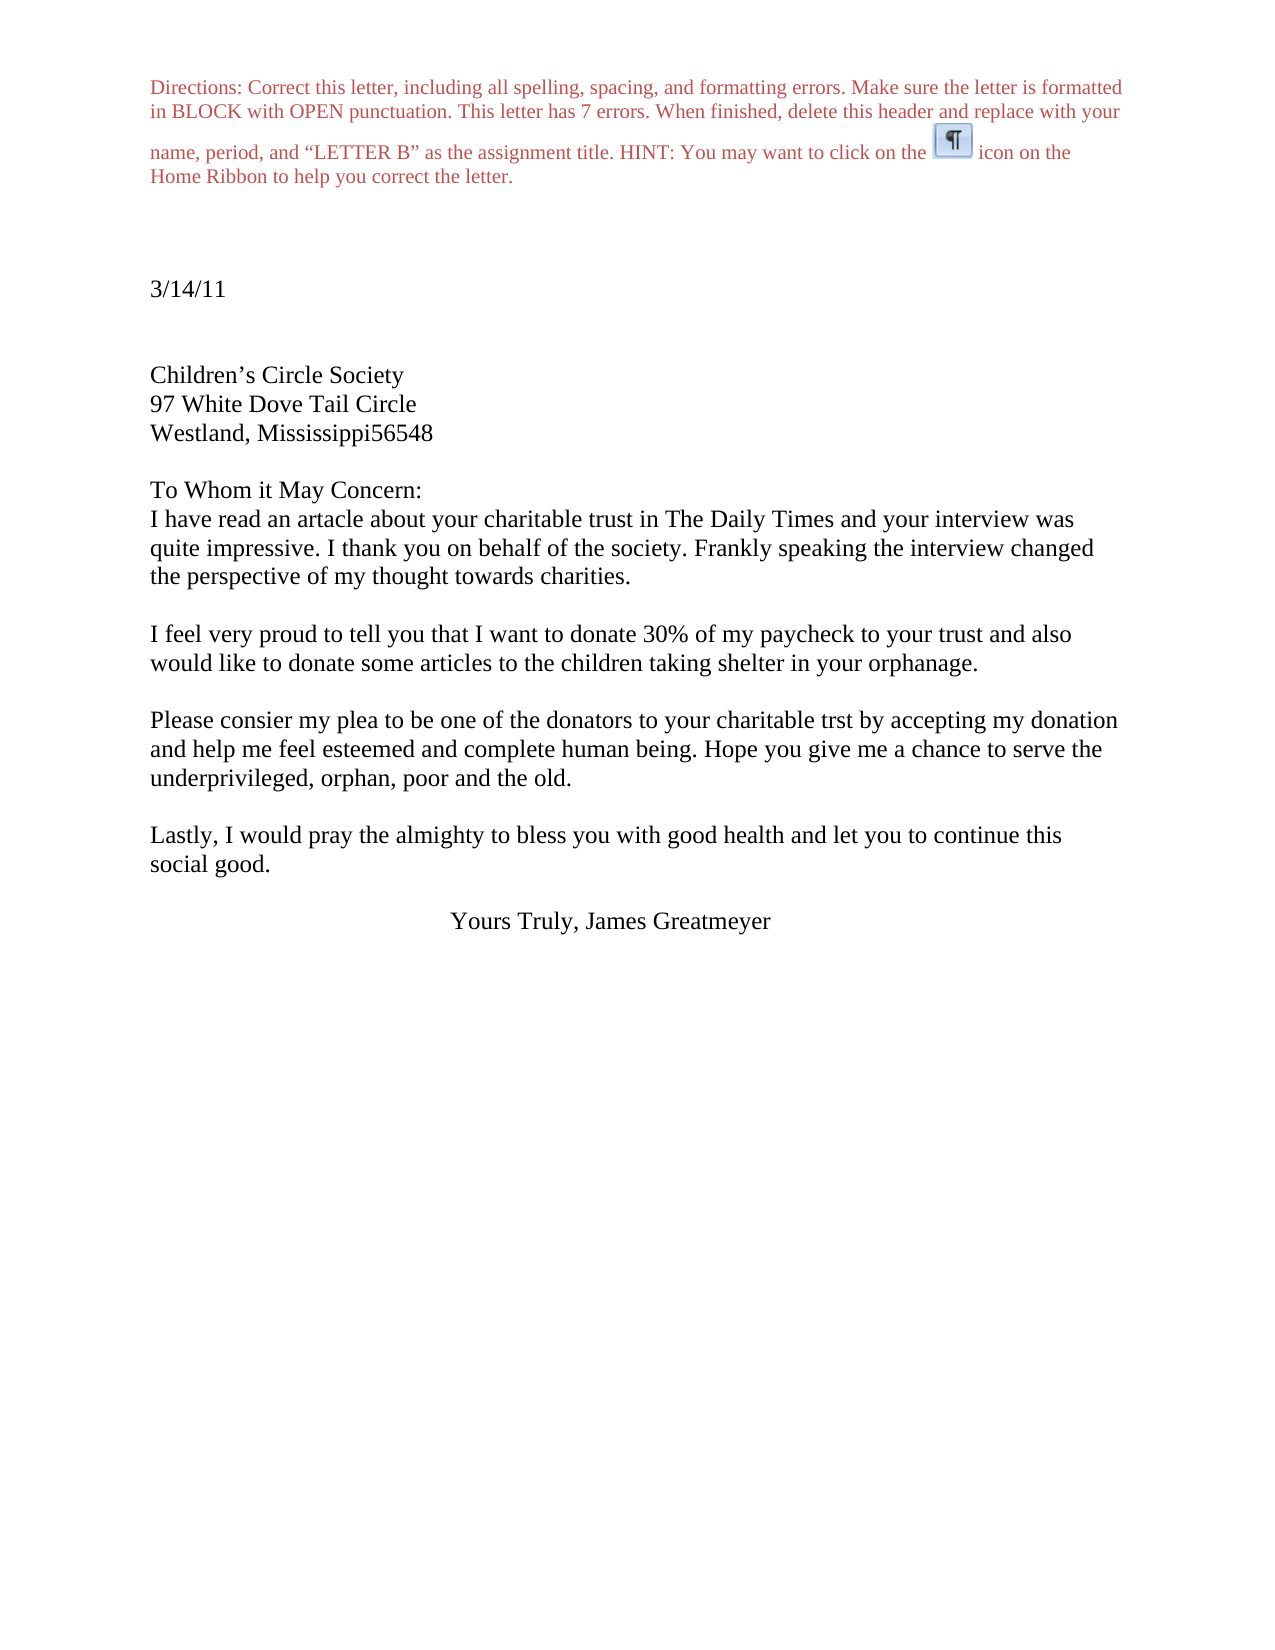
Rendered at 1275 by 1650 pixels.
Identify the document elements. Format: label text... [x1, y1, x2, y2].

text To Whom it May Concern: [150, 475, 1125, 504]
text I feel very proud to tell you that I want to donate 30% of my paycheck to your trust and also would like to donate some articles to the children taking shelter in your orphanage. [150, 619, 1125, 676]
text I have read an artacle about your charitable trust in The Daily Times and your interview was quite impressive. I thank you on behalf of the society. Frankly speaking the interview changed the perspective of my thought towards charities. [150, 504, 1125, 590]
text 97 White Dove Tail Circle [150, 389, 1125, 418]
picture [932, 123, 973, 159]
text 3/14/11 [150, 274, 1125, 303]
text Westland, Mississippi56548 [150, 418, 1125, 446]
text Lastly, I would pray the almighty to bless you with good health and let you to continue this social good. [150, 820, 1125, 878]
text Yours Truly, James Greatmeyer [375, 906, 1125, 935]
text Children’s Circle Society [150, 360, 1125, 389]
text Please consier my plea to be one of the donators to your charitable trst by accepting my donation and help me feel esteemed and complete human being. Hope you give me a chance to serve the underprivileged, orphan, poor and the old. [150, 705, 1125, 791]
